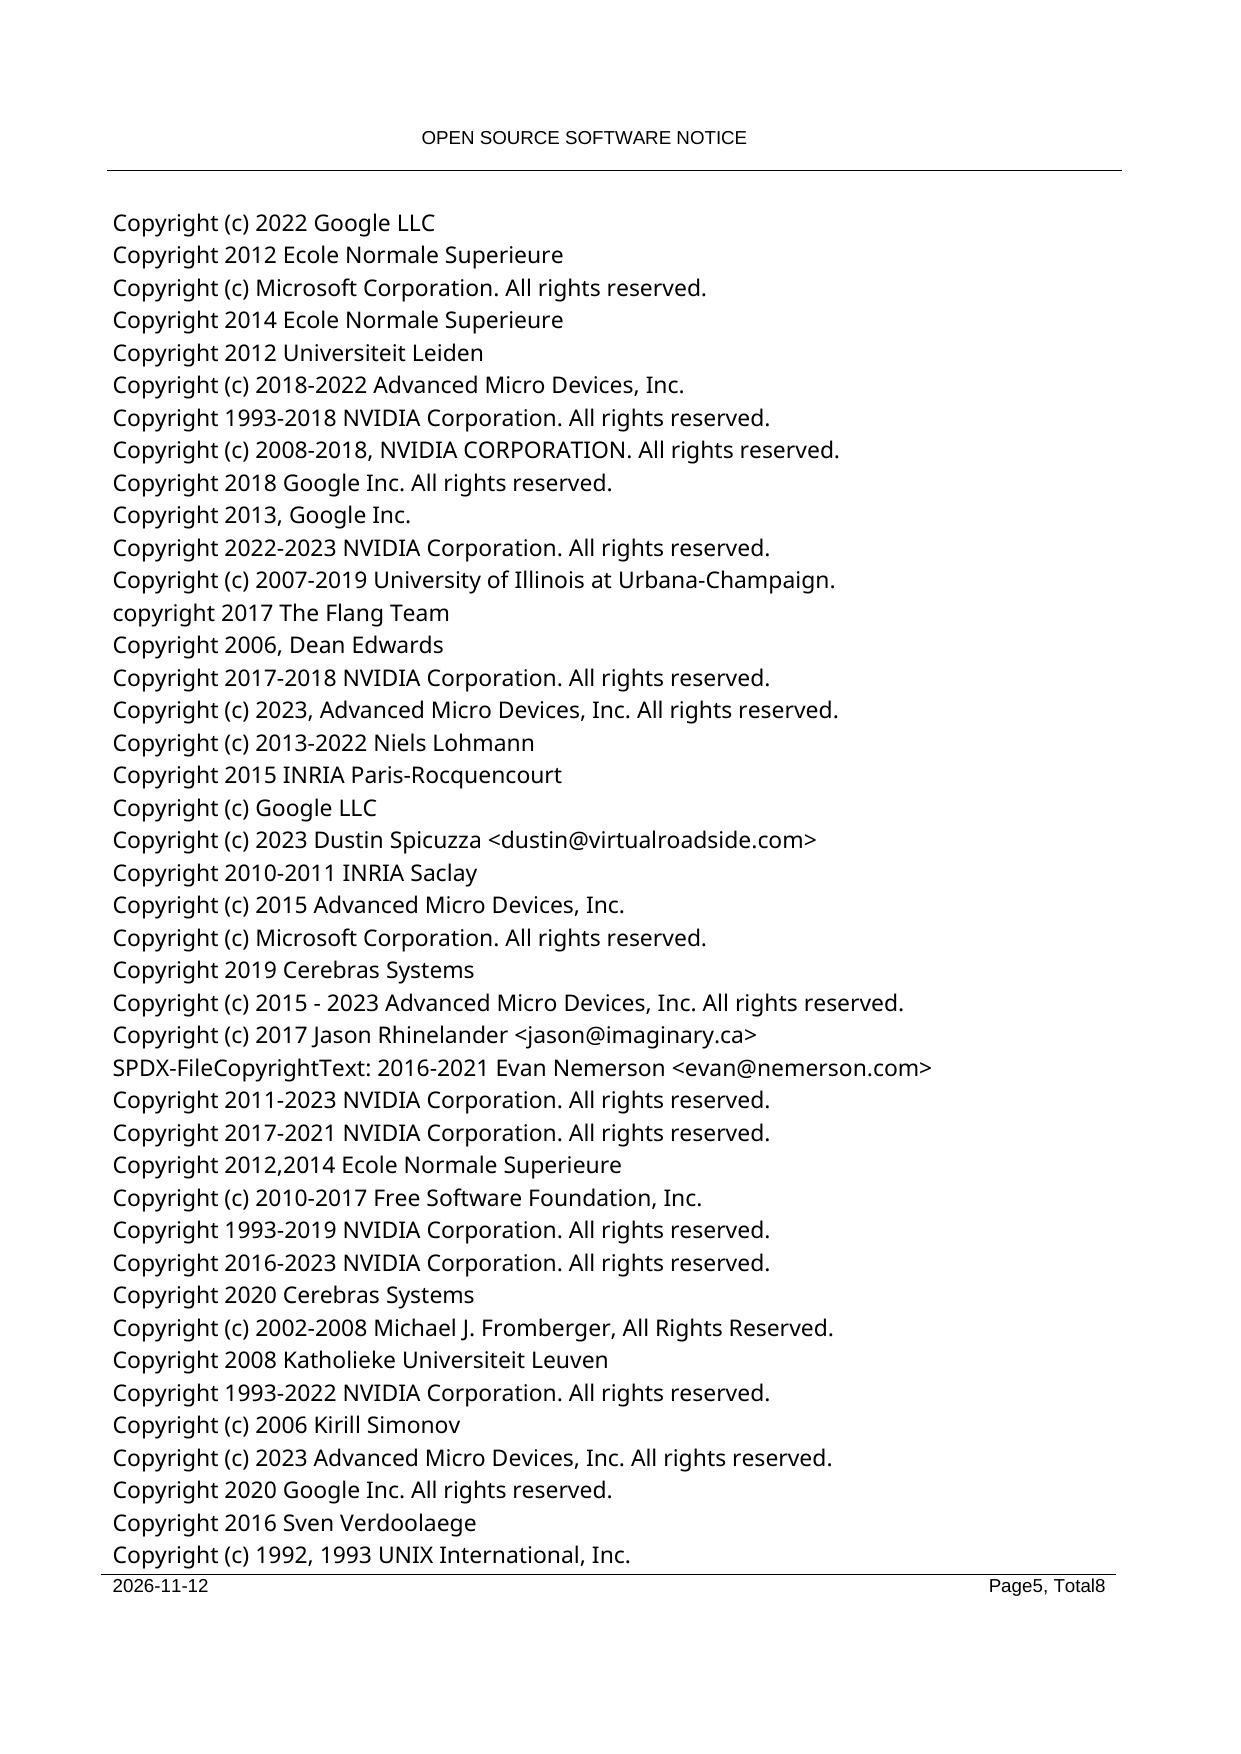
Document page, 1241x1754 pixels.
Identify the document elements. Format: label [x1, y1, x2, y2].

text [112, 206, 1128, 1571]
